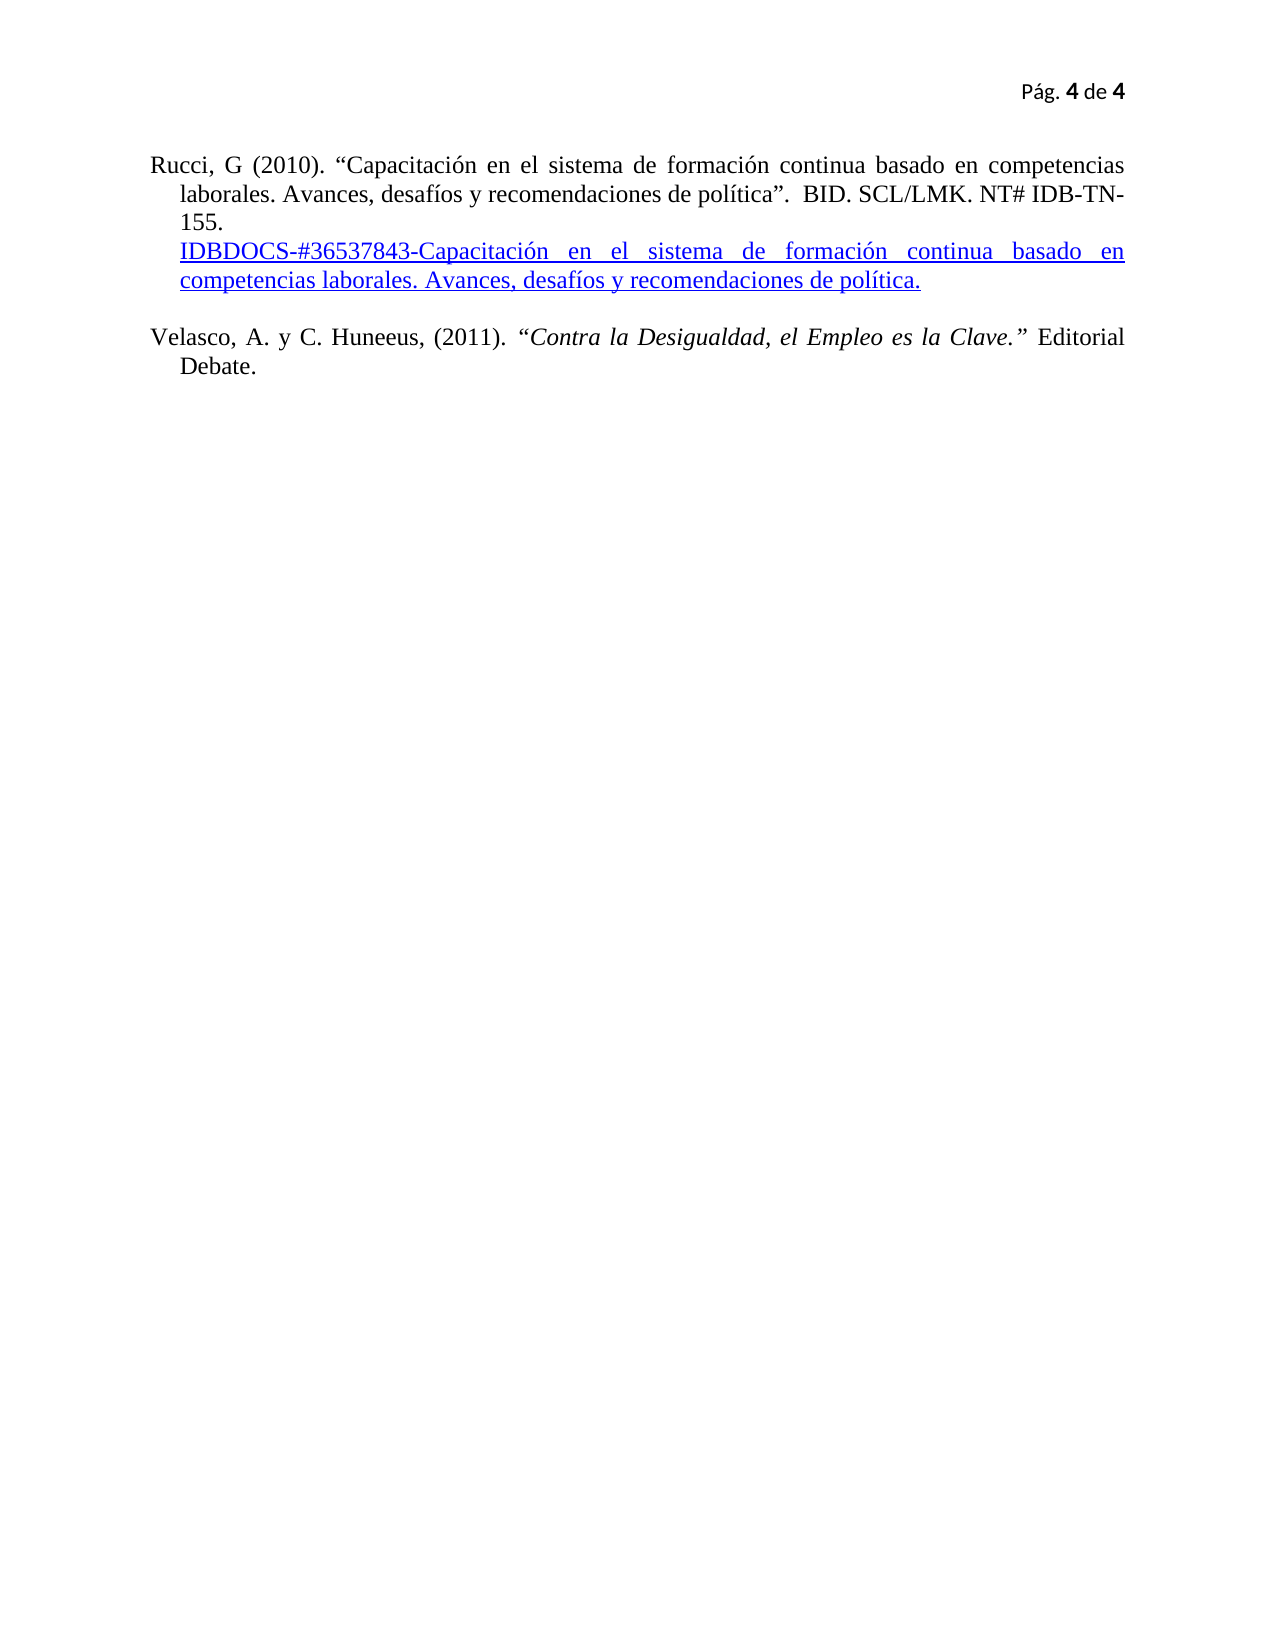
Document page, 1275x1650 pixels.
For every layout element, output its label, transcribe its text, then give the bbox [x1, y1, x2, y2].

text Rucci, G (2010). “Capacitación en el sistema de formación continua basado en competencias laborales. Avances, desafíos y recomendaciones de política”. BID. SCL/LMK. NT# IDB-TN-155. [150, 150, 1125, 236]
text Velasco, A. y C. Huneeus, (2011). “Contra la Desigualdad, el Empleo es la Clave.” Editorial Debate. [150, 322, 1125, 380]
text IDBDOCS-#36537843-Capacitación en el sistema de formación continua basado en competencias laborales. Avances, desafíos y recomendaciones de política. [179, 236, 1125, 261]
text IDBDOCS-#36537843-Capacitación en el sistema de formación continua basado en competencias laborales. Avances, desafíos y recomendaciones de política. [179, 262, 1125, 294]
